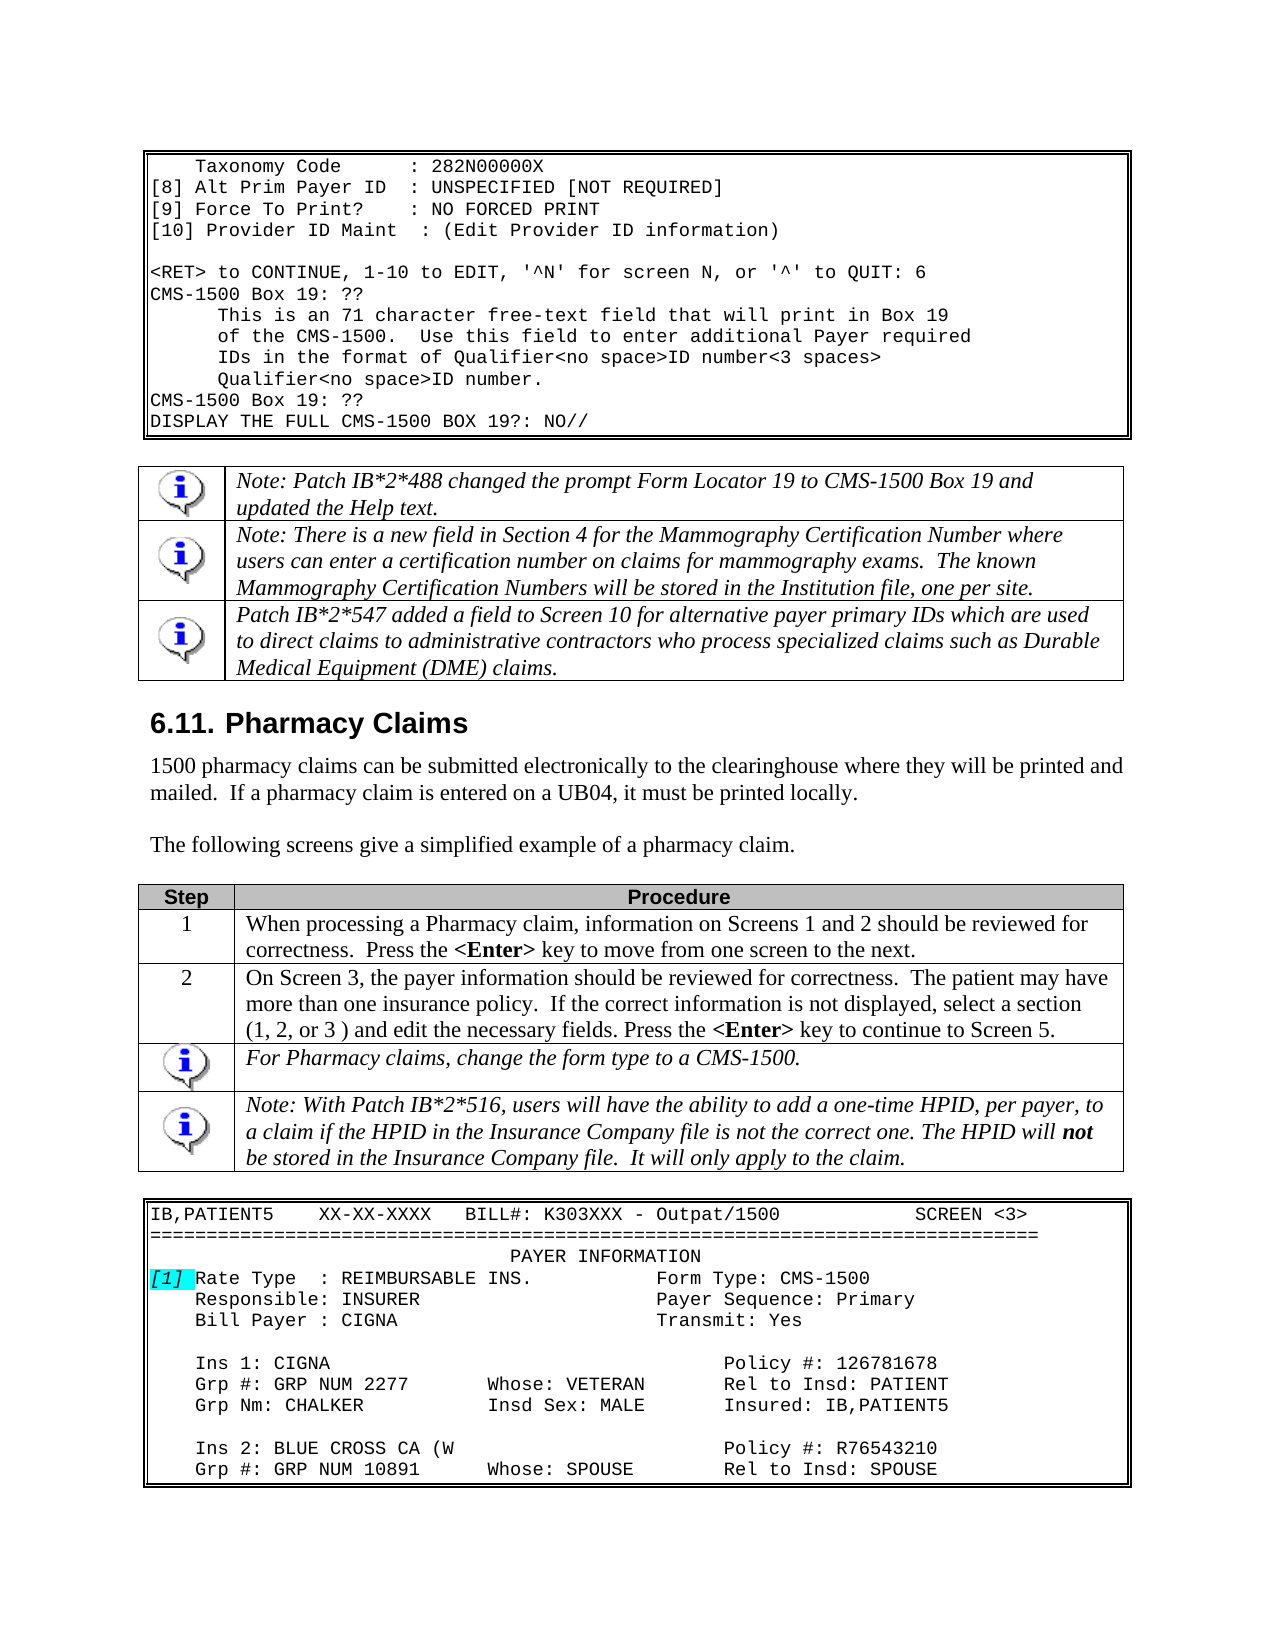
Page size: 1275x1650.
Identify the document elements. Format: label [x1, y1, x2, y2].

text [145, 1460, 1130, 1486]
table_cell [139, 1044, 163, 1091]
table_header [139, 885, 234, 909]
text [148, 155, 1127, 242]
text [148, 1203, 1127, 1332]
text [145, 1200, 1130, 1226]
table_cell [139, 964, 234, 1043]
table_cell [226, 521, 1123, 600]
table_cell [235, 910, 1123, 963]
picture [163, 1107, 210, 1155]
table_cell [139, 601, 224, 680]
picture [158, 470, 206, 517]
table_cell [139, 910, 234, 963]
picture [158, 537, 206, 584]
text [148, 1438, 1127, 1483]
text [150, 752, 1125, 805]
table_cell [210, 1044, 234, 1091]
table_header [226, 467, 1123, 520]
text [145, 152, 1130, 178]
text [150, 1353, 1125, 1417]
picture [158, 617, 206, 664]
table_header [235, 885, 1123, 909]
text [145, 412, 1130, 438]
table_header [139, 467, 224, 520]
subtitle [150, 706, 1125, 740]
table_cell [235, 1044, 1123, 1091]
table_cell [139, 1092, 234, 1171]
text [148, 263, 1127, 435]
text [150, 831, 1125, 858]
picture [163, 1043, 210, 1091]
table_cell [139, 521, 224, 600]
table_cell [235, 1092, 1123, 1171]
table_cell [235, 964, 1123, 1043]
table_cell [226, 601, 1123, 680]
